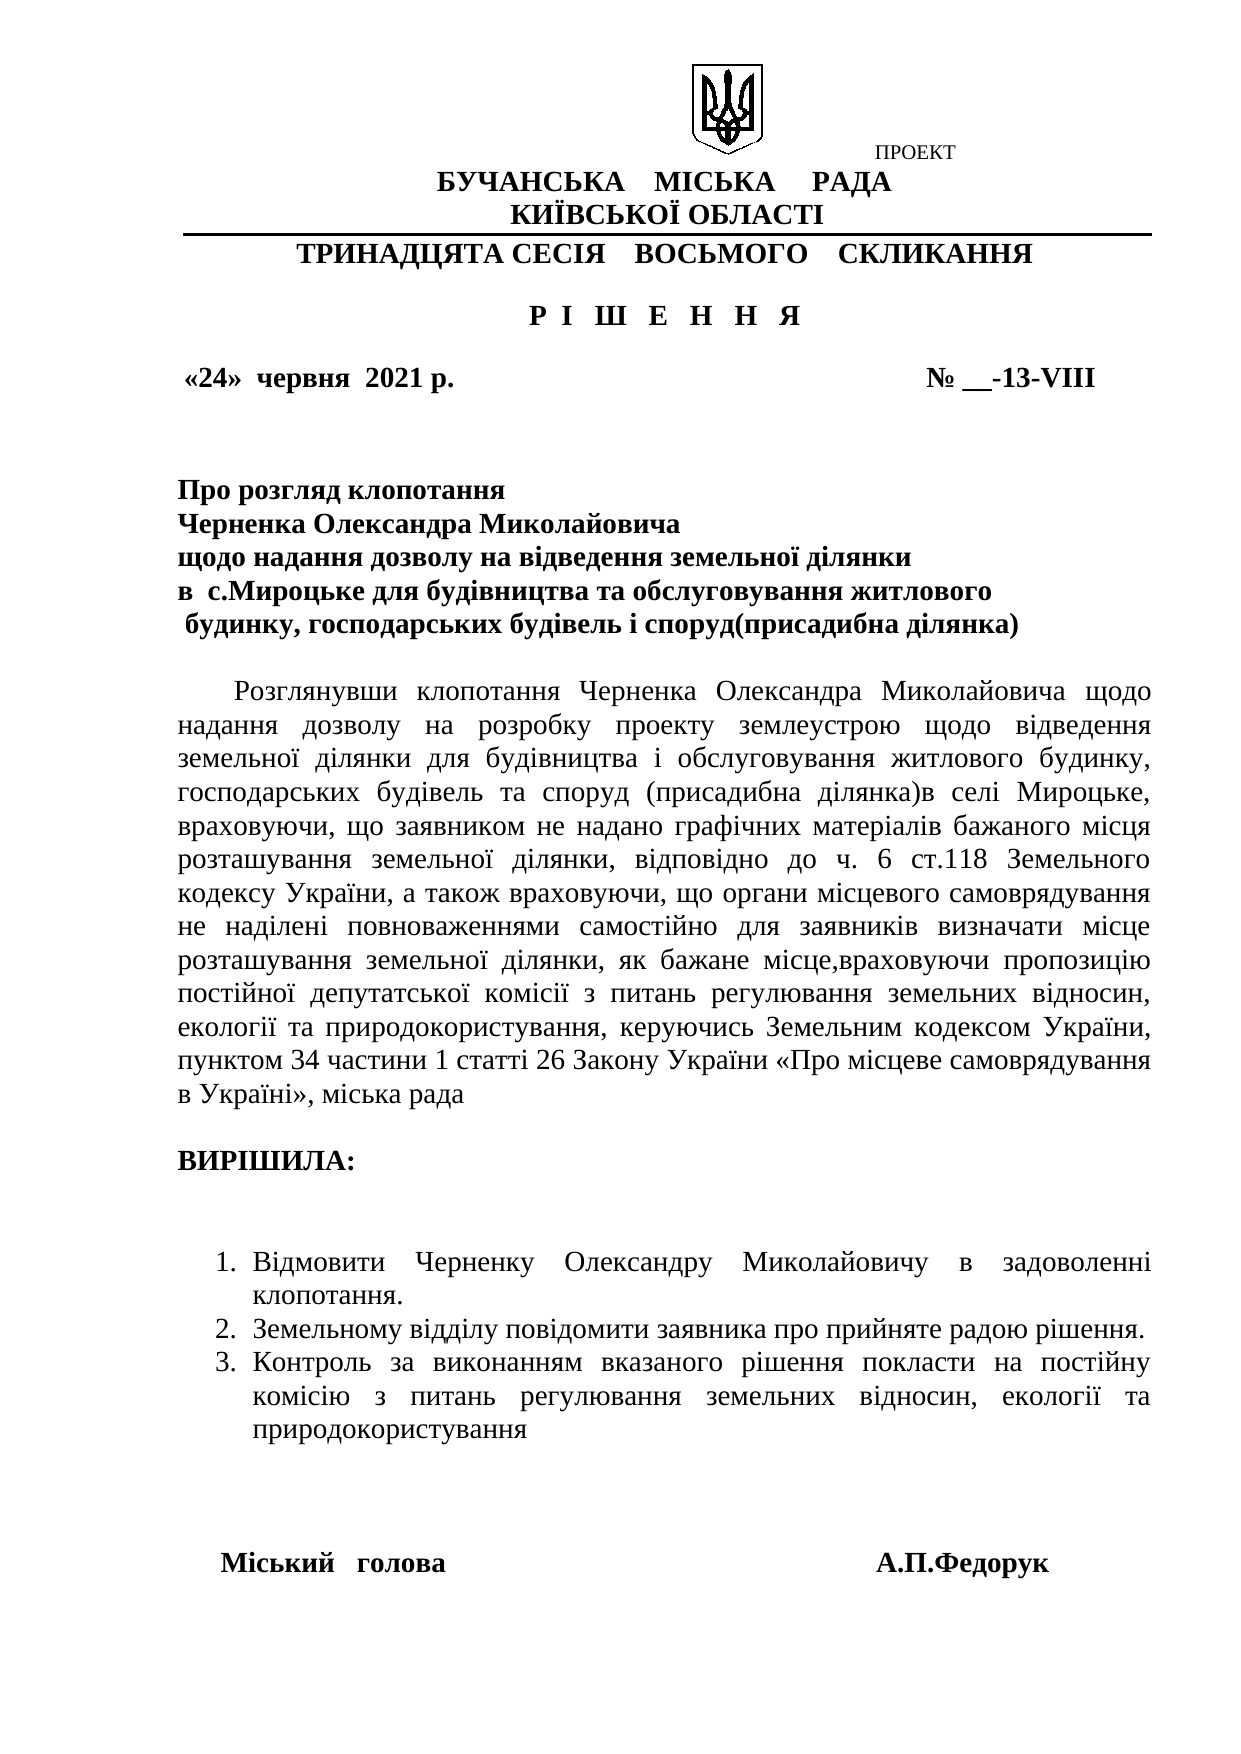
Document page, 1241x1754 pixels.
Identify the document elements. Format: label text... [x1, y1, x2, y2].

text ПРОЕКТ [177, 59, 1152, 164]
text Про розгляд клопотання [177, 472, 1152, 506]
text Р І Ш Е Н Н Я [177, 298, 1152, 332]
text Черненка Олександра Миколайовича [177, 506, 1152, 539]
text ВИРІШИЛА: [177, 1143, 1152, 1177]
text в с.Мироцьке для будівництва та обслуговування житлового [177, 573, 1152, 606]
text ТРИНАДЦЯТА СЕСІЯ ВОСЬМОГО СКЛИКАННЯ [177, 236, 1152, 269]
text щодо надання дозволу на відведення земельної ділянки [177, 539, 1152, 573]
text БУЧАНСЬКА МІСЬКА РАДА [177, 164, 1152, 197]
text Міський голова А.П.Федорук [177, 1546, 1152, 1579]
text будинку, господарських будівель і споруд(присадибна ділянка) [177, 606, 1152, 640]
text «24» червня 2021 р. № __-13-VIIІ [177, 360, 1152, 393]
list Земельному відділу повідомити заявника про прийняте радою рішення. [215, 1311, 1152, 1344]
text Розглянувши клопотання Черненка Олександра Миколайовича щодо надання дозволу на розробку проекту землеустрою щодо відведення земельної ділянки для будівництва і обслуговування житлового будинку, господарських будівель та споруд (присадибна ділянка)в селі Мироцьке, враховуючи, що заявником не надано графічних матеріалів бажаного місця розташування земельної ділянки, відповідно до ч. 6 ст.118 Земельного кодексу України, а також враховуючи, що органи місцевого самоврядування не наділені повноваженнями самостійно для заявників визначати місце розташування земельної ділянки, як бажане місце,враховуючи пропозицію постійної депутатської комісії з питань регулювання земельних відносин, екології та природокористування, керуючись Земельним кодексом України, пунктом 34 частини 1 статті 26 Закону України «Про місцеве самоврядування в Україні», міська рада [177, 673, 1152, 1109]
text КИЇВСЬКОЇ ОБЛАСТІ [183, 197, 1152, 233]
list Відмовити Черненку Олександру Миколайовичу в задоволенні клопотання. [215, 1244, 1152, 1311]
list Контроль за виконанням вказаного рішення покласти на постійну комісію з питань регулювання земельних відносин, екології та природокористування [215, 1344, 1152, 1445]
